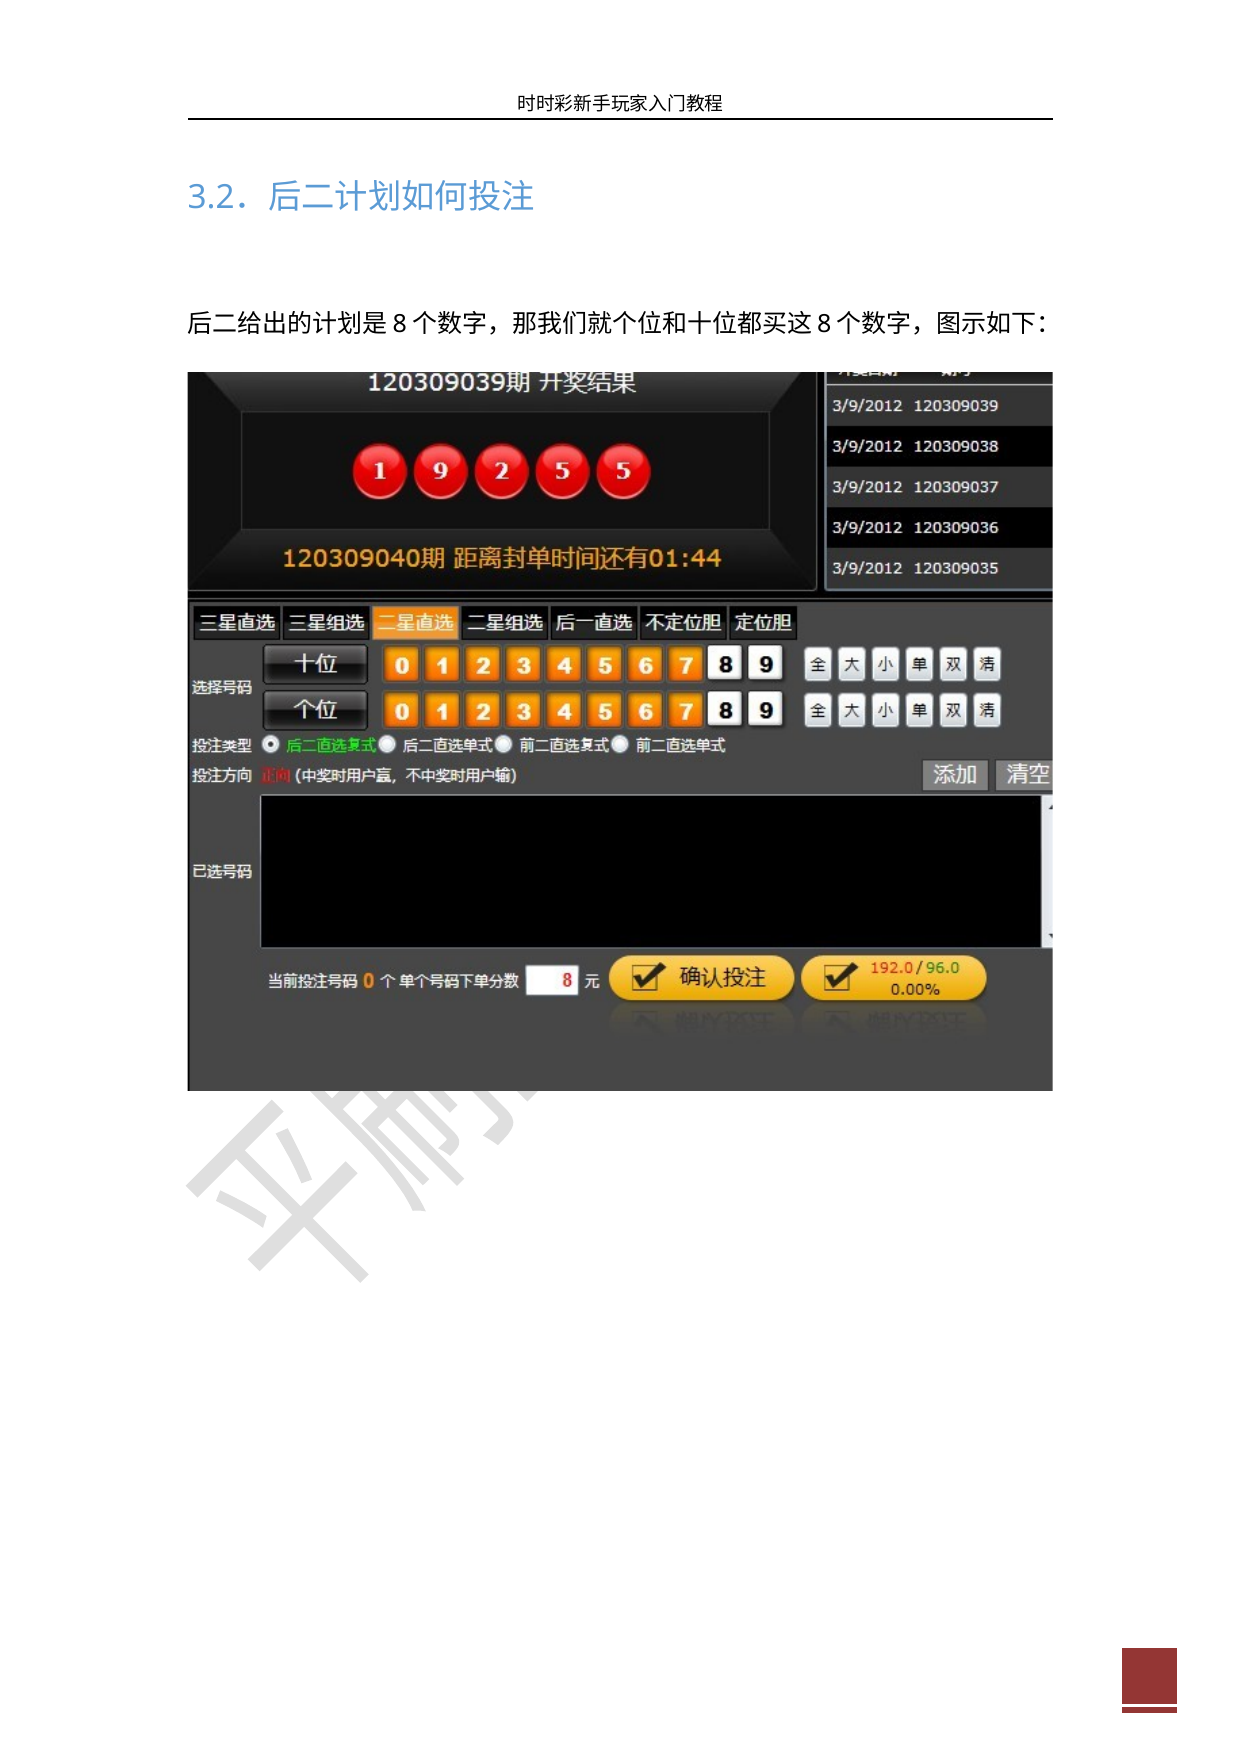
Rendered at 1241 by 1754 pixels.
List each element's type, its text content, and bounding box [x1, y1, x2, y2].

subtitle 3.2．后二计划如何投注 [187, 162, 1053, 227]
text 后二给出的计划是8个数字，那我们就个位和十位都买这8个数字，图示如下： [187, 289, 1053, 354]
picture [187, 372, 1053, 1091]
